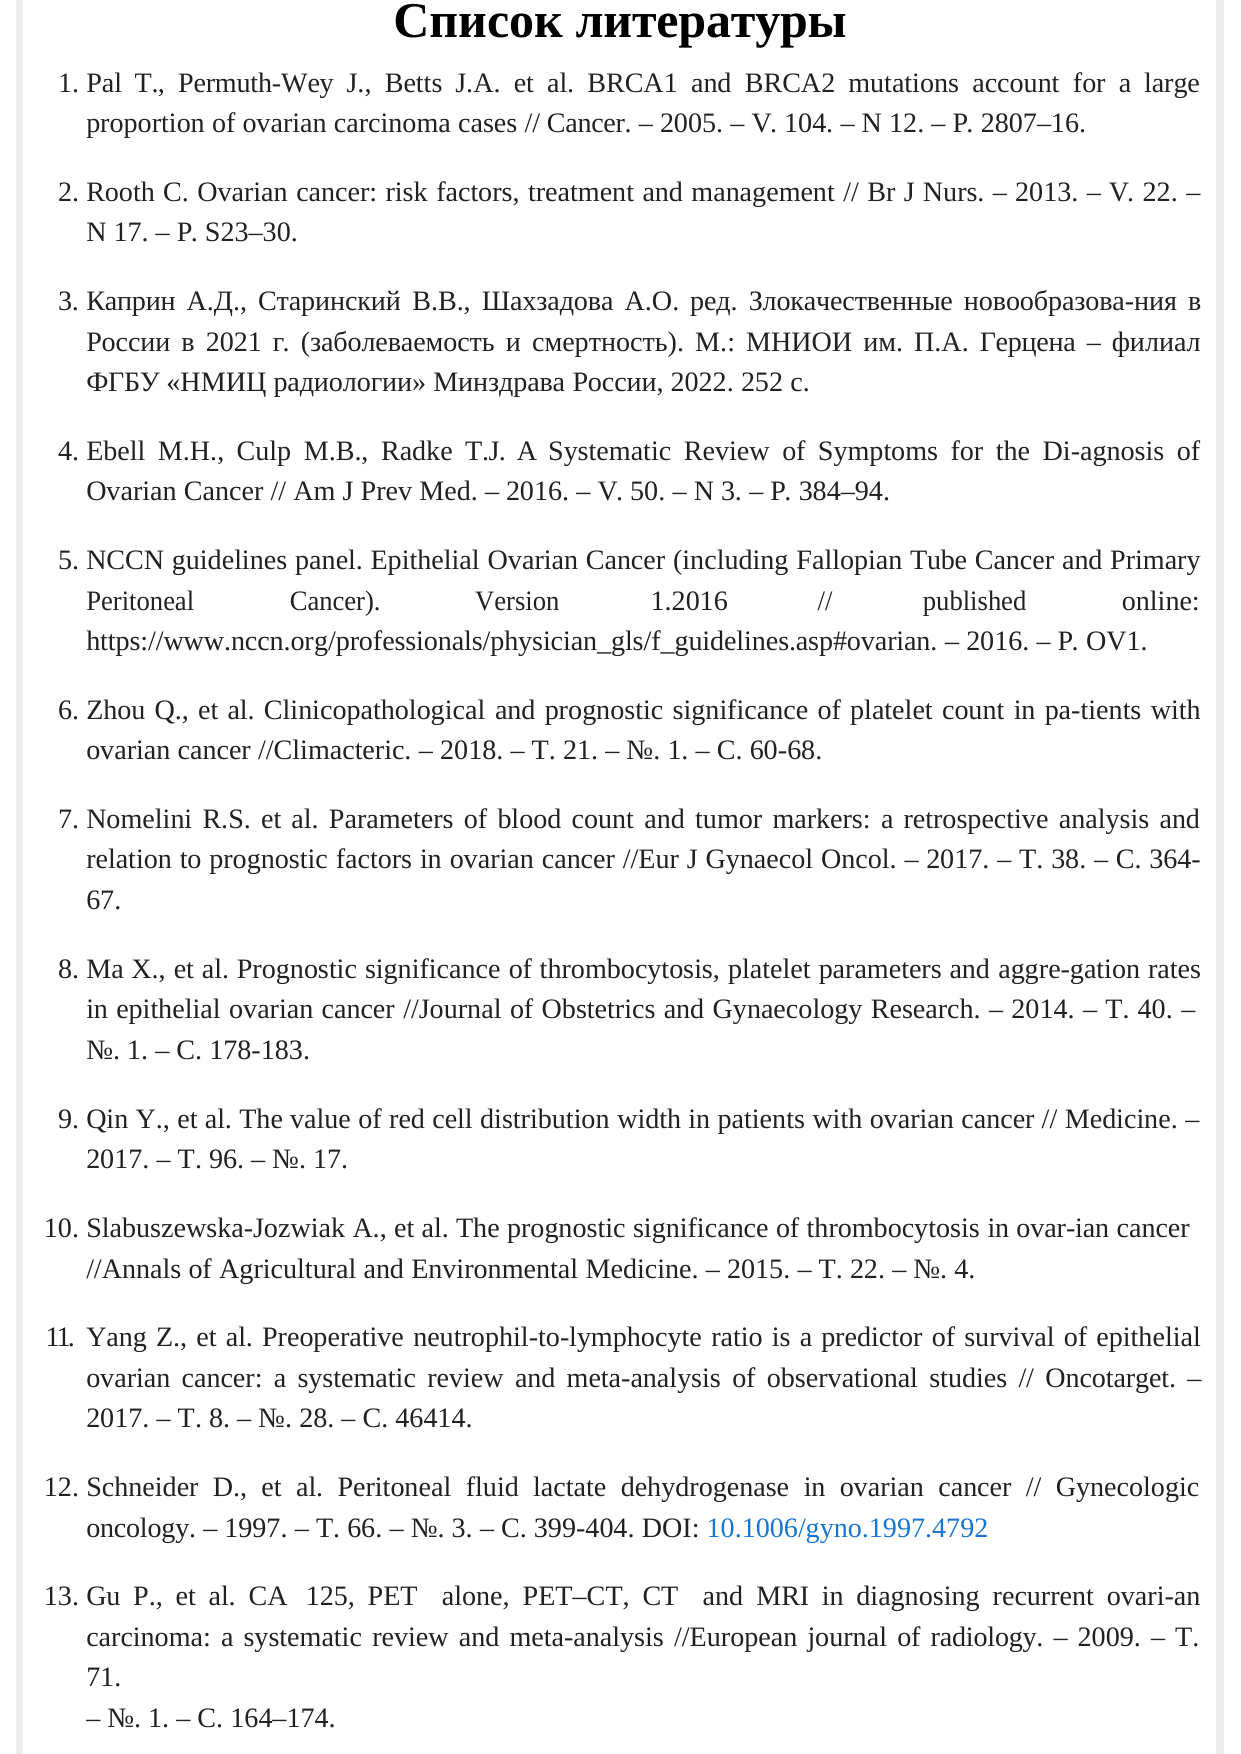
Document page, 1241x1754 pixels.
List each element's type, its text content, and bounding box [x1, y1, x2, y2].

list Каприн А.Д., Старинский В.В., Шахзадова А.О. ред. Злокачественные новообразова-ния в России в 2021 г. (заболеваемость и смертность). М.: МНИОИ им. П.А. Герцена – филиал ФГБУ «НМИЦ радиологии» Минздрава России, 2022. 252 с. [58, 284, 1201, 397]
list Yang Z., et al. Preoperative neutrophil-to-lymphocyte ratio is a predictor of survival of epithelial ovarian cancer: a systematic review and meta-analysis of observational studies // Oncotarget. – 2017. – Т. 8. – №. 28. – С. 46414. [45, 1321, 1201, 1434]
list NCCN guidelines panel. Epithelial Ovarian Cancer (including Fallopian Tube Cancer and Primary Peritoneal Cancer). Version 1.2016 // published online: https://www.nccn.org/professionals/physician_gls/f_guidelines.asp#ovarian. – 2016. – P. OV1. [58, 543, 1201, 656]
list Ma X., et al. Prognostic significance of thrombocytosis, platelet parameters and aggre-gation rates in epithelial ovarian cancer //Journal of Obstetrics and Gynaecology Research. – 2014. – Т. 40. – [58, 952, 1201, 1024]
list Pal T., Permuth-Wey J., Betts J.A. et al. BRCA1 and BRCA2 mutations account for a large proportion of ovarian carcinoma cases // Cancer. – 2005. – V. 104. – N 12. – P. 2807–16. [58, 66, 1201, 138]
list Ebell M.H., Culp M.B., Radke T.J. A Systematic Review of Symptoms for the Di-agnosis of Ovarian Cancer // Am J Prev Med. – 2016. – V. 50. – N 3. – P. 384–94. [58, 434, 1200, 507]
list Slabuszewska-Jozwiak A., et al. The prognostic significance of thrombocytosis in ovar-ian cancer [44, 1211, 1236, 1243]
list Rooth C. Ovarian cancer: risk factors, treatment and management // Br J Nurs. – 2013. – V. 22. – N 17. – P. S23–30. [58, 175, 1200, 248]
text Список литературы [393, 0, 1236, 46]
list Nomelini R.S. et al. Parameters of blood count and tumor markers: a retrospective analysis and relation to prognostic factors in ovarian cancer //Eur J Gynaecol Oncol. – 2017. – Т. 38. – С. 364- 67. [58, 802, 1201, 915]
list Zhou Q., et al. Clinicopathological and prognostic significance of platelet count in pa-tients with ovarian cancer //Climacteric. – 2018. – Т. 21. – №. 1. – С. 60-68. [58, 693, 1201, 766]
list Gu P., et al. CA 125, PET alone, PET–CT, CT and MRI in diagnosing recurrent ovari-an carcinoma: a systematic review and meta-analysis //European journal of radiology. – 2009. – Т. 71. [44, 1579, 1201, 1693]
list Schneider D., et al. Peritoneal fluid lactate dehydrogenase in ovarian cancer // Gynecologic oncology. – 1997. – Т. 66. – №. 3. – С. 399-404. DOI: 10.1006/gyno.1997.4792 [44, 1470, 1200, 1543]
text – №. 1. – С. 164–174. [86, 1701, 1236, 1733]
text №. 1. – С. 178-183. [86, 1033, 1236, 1065]
list Qin Y., et al. The value of red cell distribution width in patients with ovarian cancer // Medicine. – 2017. – Т. 96. – №. 17. [58, 1102, 1201, 1174]
text //Annals of Agricultural and Environmental Medicine. – 2015. – Т. 22. – №. 4. [86, 1252, 1236, 1284]
